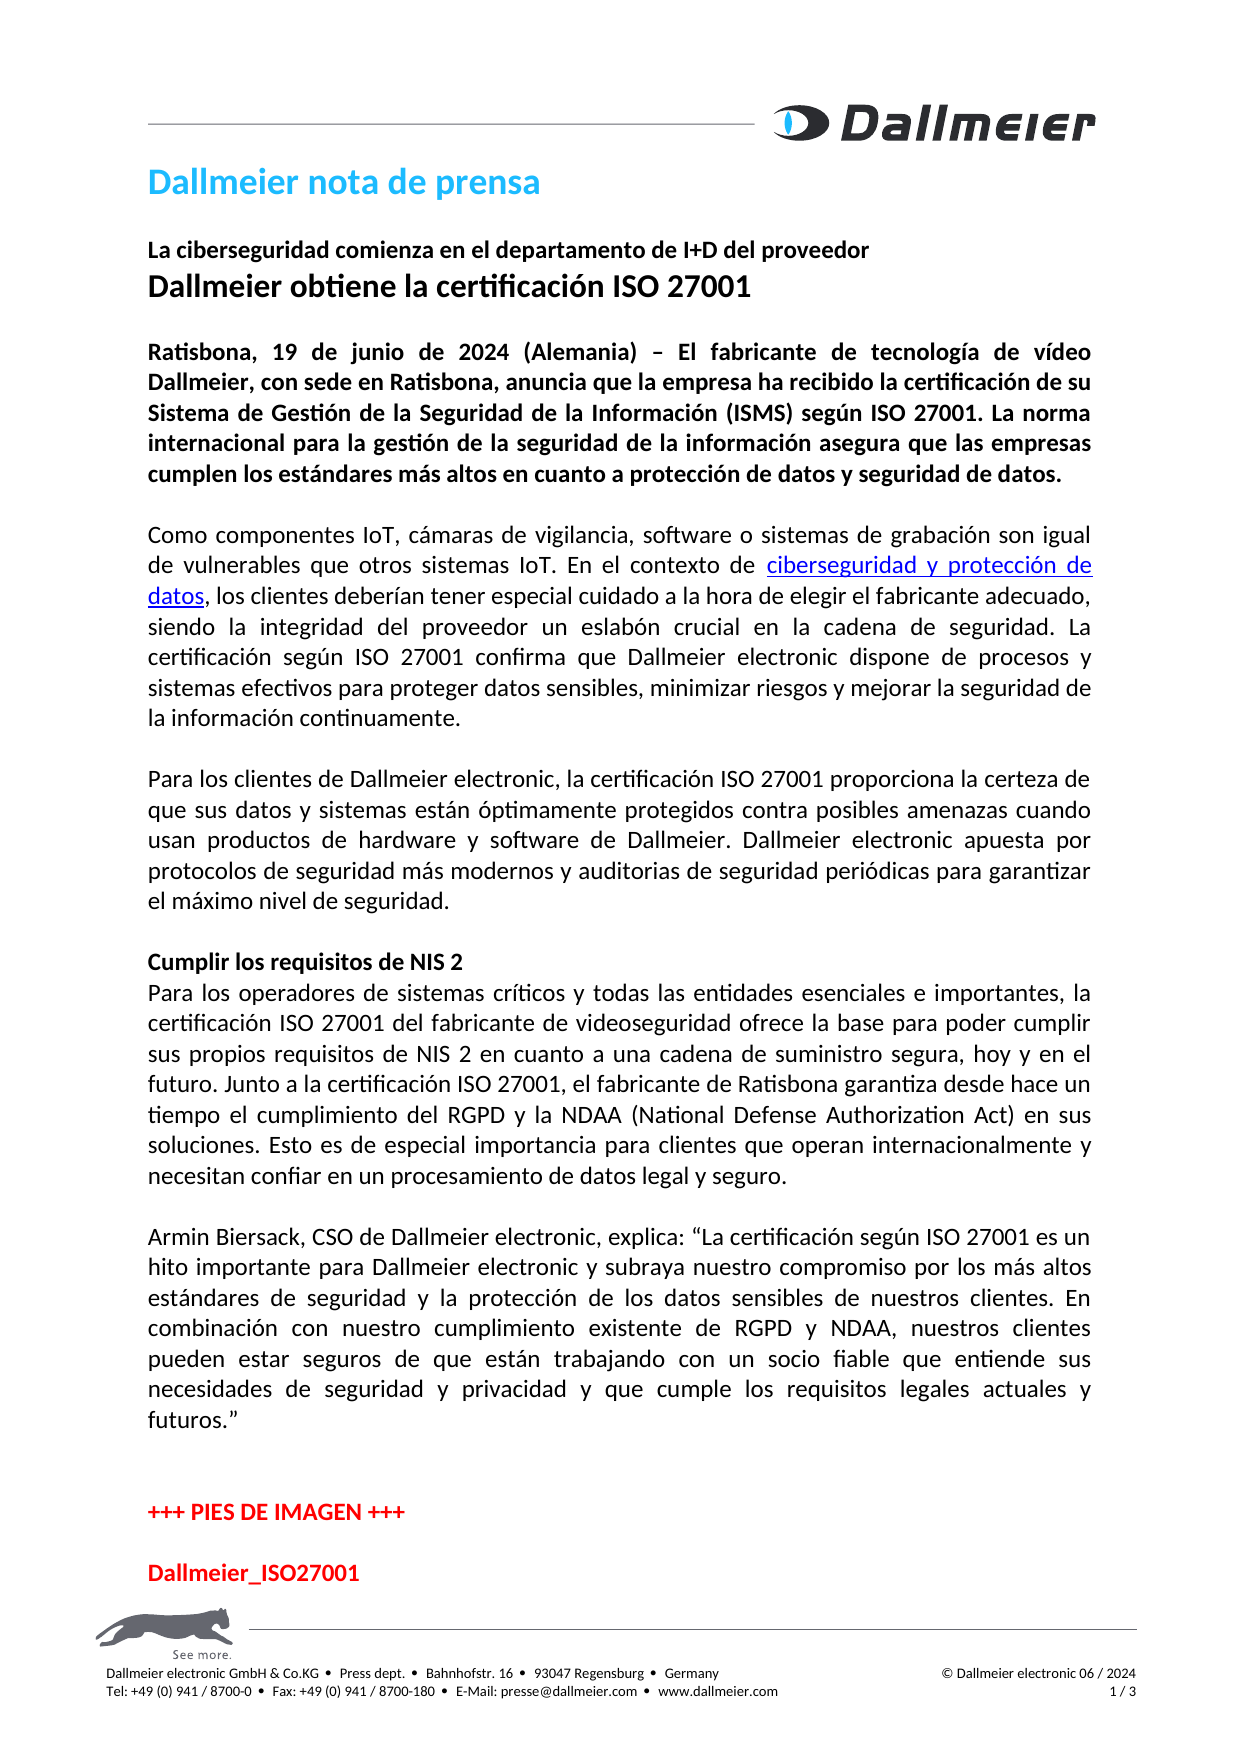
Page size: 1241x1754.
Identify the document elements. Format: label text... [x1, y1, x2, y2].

text Dallmeier obtiene la certificación ISO 27001 [148, 265, 1093, 305]
text Para los operadores de sistemas críticos y todas las entidades esenciales e importantes, la certificación ISO 27001 del fabricante de videoseguridad ofrece la base para poder cumplir sus propios requisitos de NIS 2 en cuanto a una cadena de suministro segura, hoy y en el futuro. Junto a la certificación ISO 27001, el fabricante de Ratisbona garantiza desde hace un tiempo el cumplimiento del RGPD y la NDAA (National Defense Authorization Act) en sus soluciones. Esto es de especial importancia para clientes que operan internacionalmente y necesitan confiar en un procesamiento de datos legal y seguro. [148, 977, 1093, 1191]
text Para los clientes de Dallmeier electronic, la certificación ISO 27001 proporciona la certeza de que sus datos y sistemas están óptimamente protegidos contra posibles amenazas cuando usan productos de hardware y software de Dallmeier. Dallmeier electronic apuesta por protocolos de seguridad más modernos y auditorias de seguridad periódicas para garantizar el máximo nivel de seguridad. [148, 763, 1093, 916]
text +++ PIES DE IMAGEN +++ [148, 1496, 1093, 1526]
text Ratisbona, 19 de junio de 2024 (Alemania) – El fabricante de tecnología de vídeo Dallmeier, con sede en Ratisbona, anuncia que la empresa ha recibido la certificación de su Sistema de Gestión de la Seguridad de la Información (ISMS) según ISO 27001. La norma internacional para la gestión de la seguridad de la información asegura que las empresas cumplen los estándares más altos en cuanto a protección de datos y seguridad de datos. [148, 336, 1093, 488]
text La ciberseguridad comienza en el departamento de I+D del proveedor [148, 234, 1093, 265]
text Como componentes IoT, cámaras de vigilancia, software o sistemas de grabación son igual de vulnerables que otros sistemas IoT. En el contexto de ciberseguridad y protección de datos, los clientes deberían tener especial cuidado a la hora de elegir el fabricante adecuado, siendo la integridad del proveedor un eslabón crucial en la cadena de seguridad. La certificación según ISO 27001 confirma que Dallmeier electronic dispone de procesos y sistemas efectivos para proteger datos sensibles, minimizar riesgos y mejorar la seguridad de la información continuamente. [148, 519, 1093, 733]
text Cumplir los requisitos de NIS 2 [148, 946, 1093, 977]
text Armin Biersack, CSO de Dallmeier electronic, explica: “La certificación según ISO 27001 es un hito importante para Dallmeier electronic y subraya nuestro compromiso por los más altos estándares de seguridad y la protección de los datos sensibles de nuestros clientes. En combinación con nuestro cumplimiento existente de RGPD y NDAA, nuestros clientes pueden estar seguros de que están trabajando con un socio fiable que entiende sus necesidades de seguridad y privacidad y que cumple los requisitos legales actuales y futuros.” [148, 1221, 1093, 1435]
text Dallmeier_ISO27001 [148, 1557, 1093, 1587]
